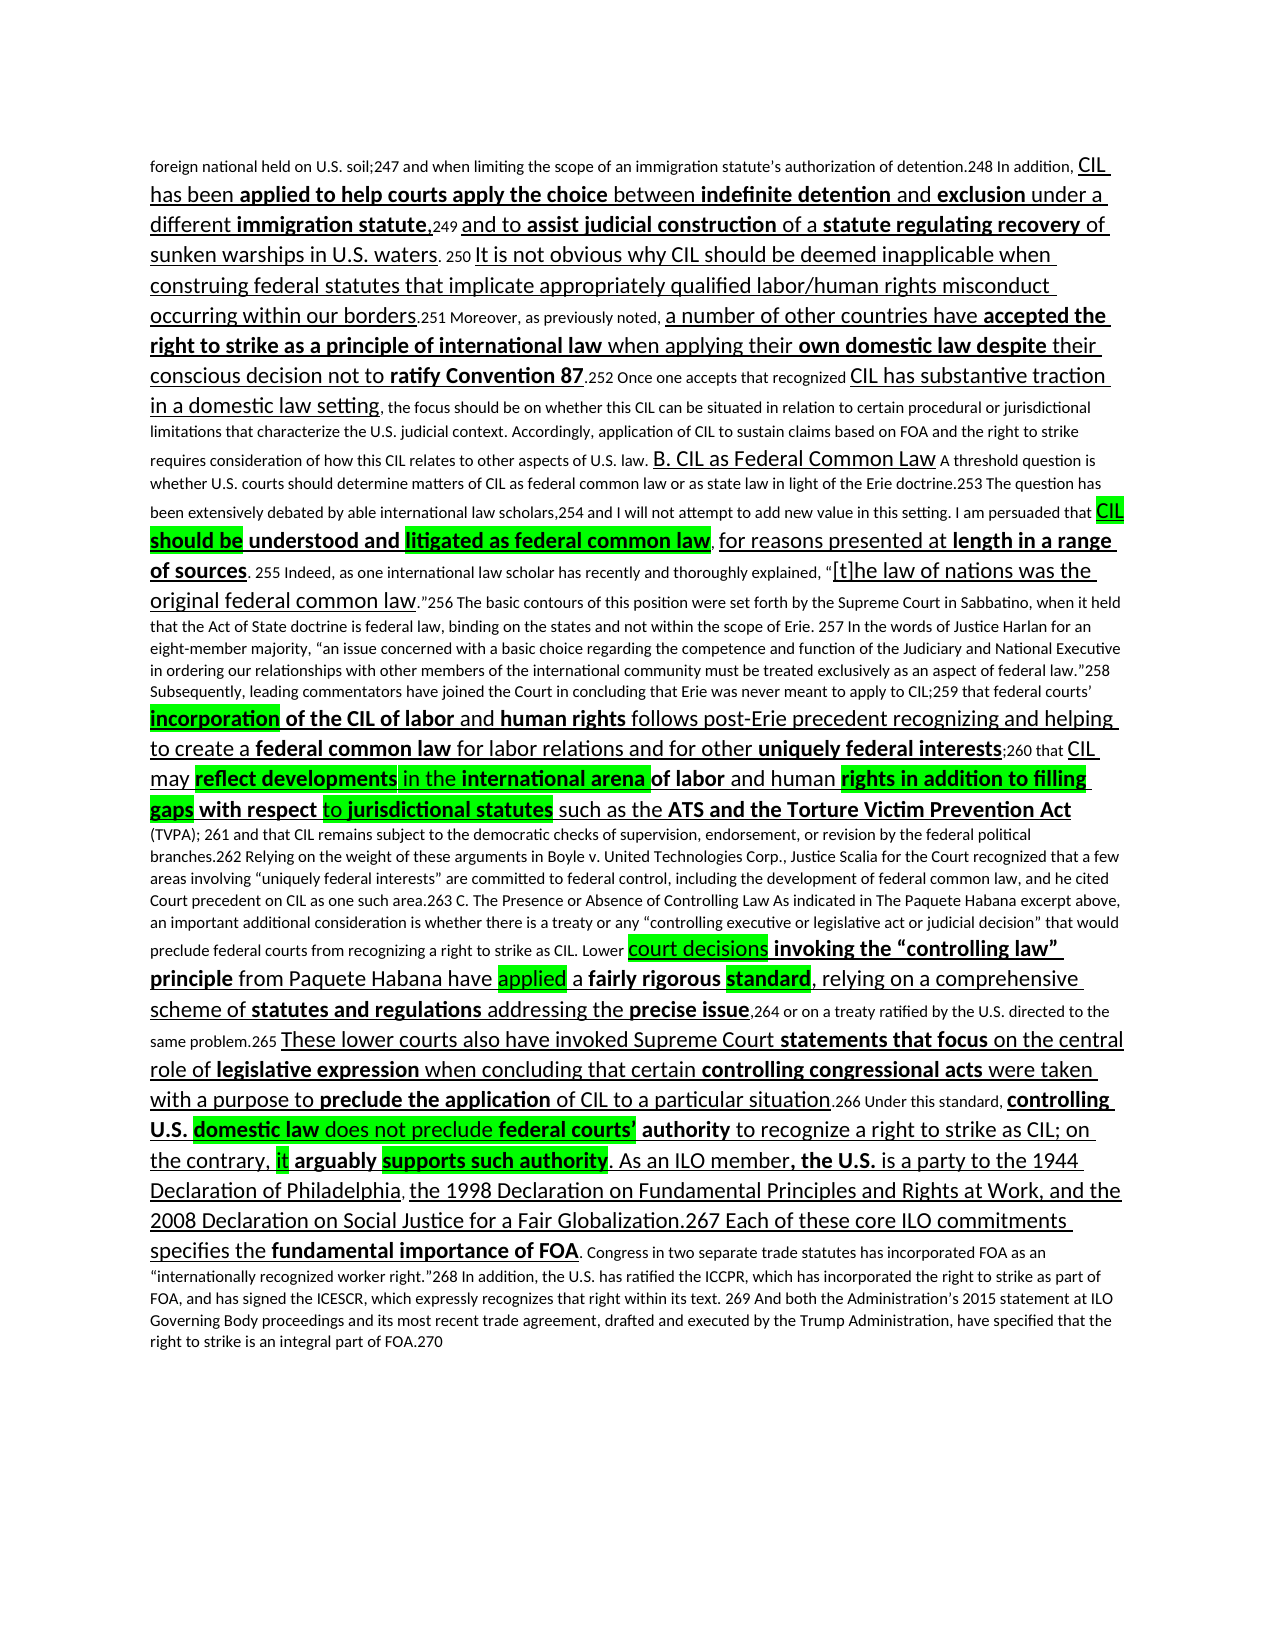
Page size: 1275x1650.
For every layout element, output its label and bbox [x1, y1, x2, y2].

text [150, 150, 1125, 1352]
